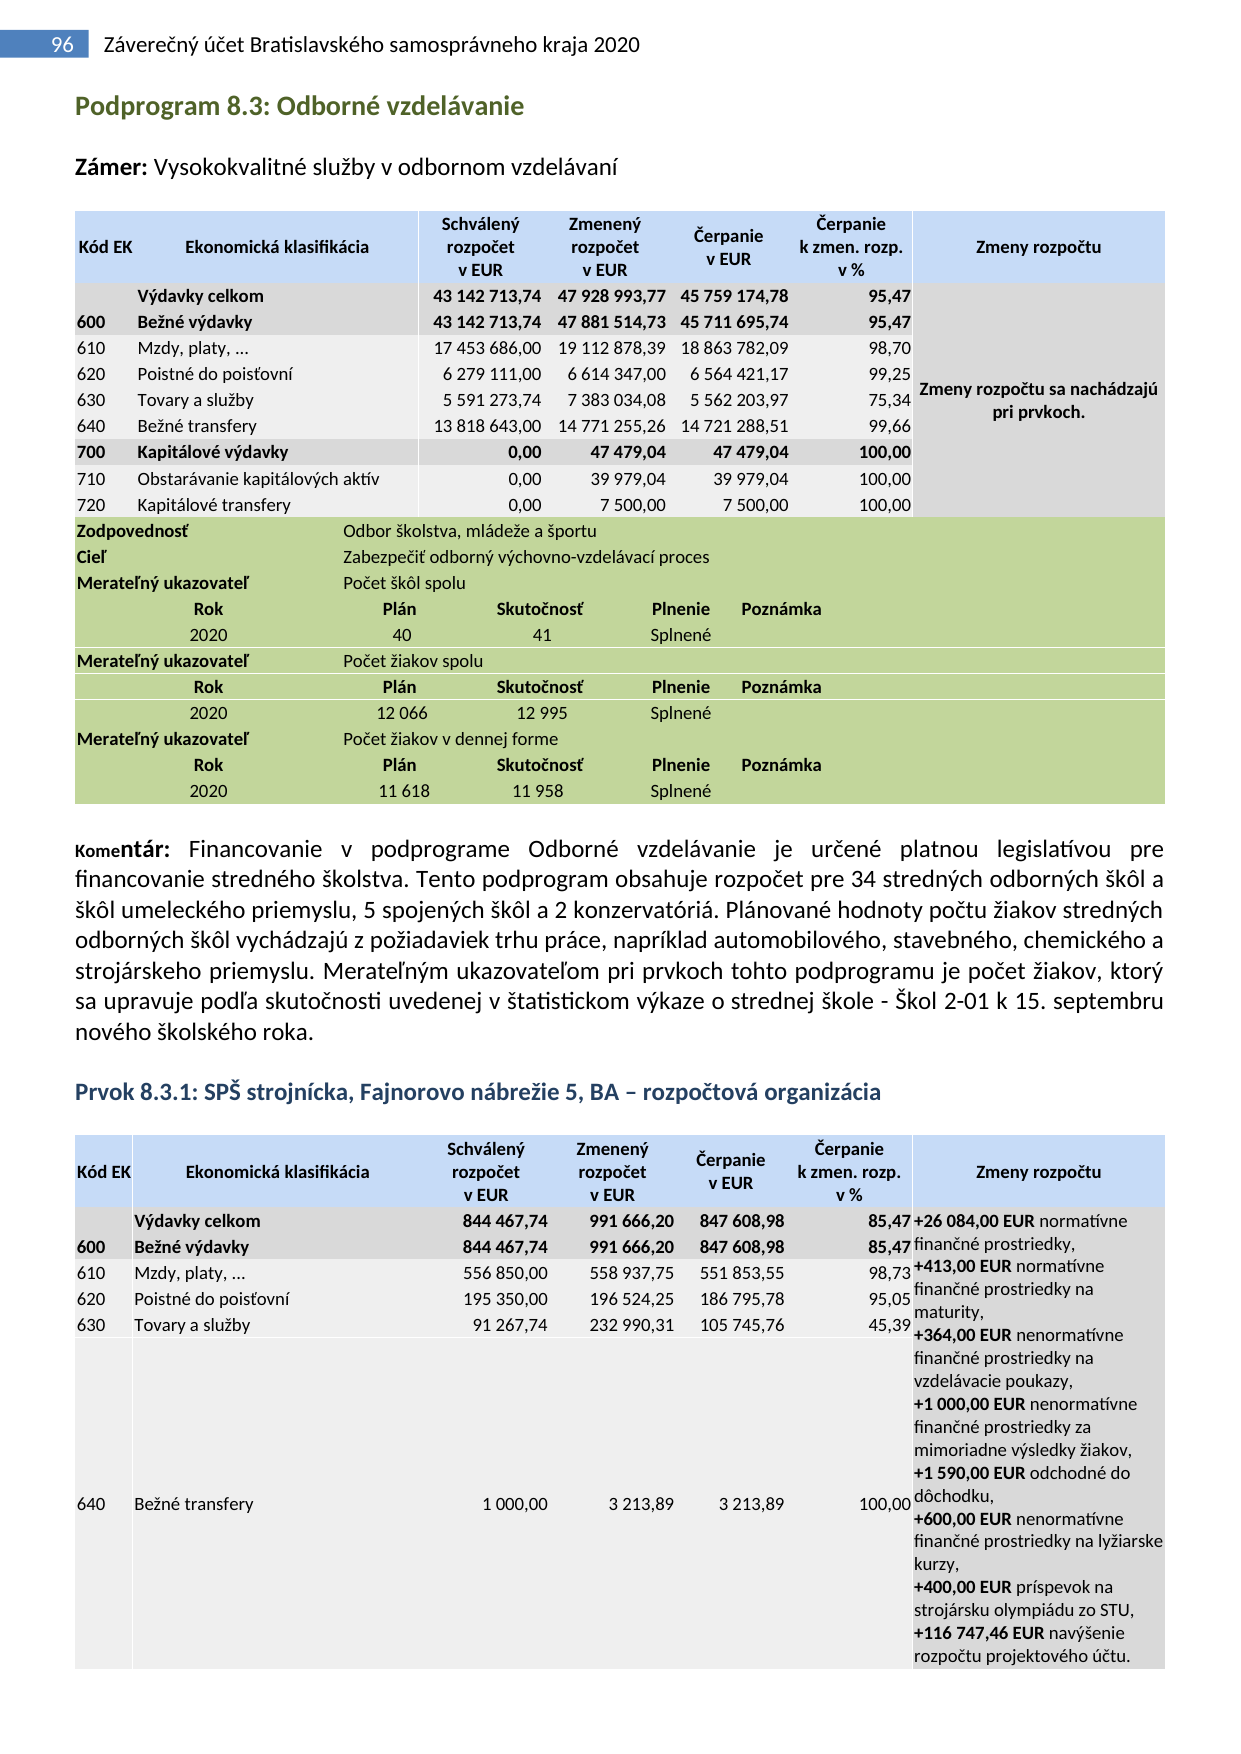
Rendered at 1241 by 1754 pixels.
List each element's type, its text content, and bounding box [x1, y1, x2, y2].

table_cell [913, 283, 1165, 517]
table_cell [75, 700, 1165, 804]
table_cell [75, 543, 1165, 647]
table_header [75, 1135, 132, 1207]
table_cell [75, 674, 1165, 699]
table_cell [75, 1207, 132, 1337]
text Zámer: Vysokokvalitné služby v odbornom vzdelávaní [75, 151, 1165, 182]
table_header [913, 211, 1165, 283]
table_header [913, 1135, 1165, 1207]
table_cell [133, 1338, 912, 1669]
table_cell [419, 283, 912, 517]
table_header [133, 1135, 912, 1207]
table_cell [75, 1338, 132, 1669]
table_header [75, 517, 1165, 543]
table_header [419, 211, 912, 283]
text Komentár: Financovanie v podprograme Odborné vzdelávanie je určené platnou legislatívou pre financovanie stredného školstva. Tento podprogram obsahuje rozpočet pre 34 stredných odborných škôl a škôl umeleckého priemyslu, 5 spojených škôl a 2 konzervatóriá. Plánované hodnoty počtu žiakov stredných odborných škôl vychádzajú z požiadaviek trhu práce, napríklad automobilového, stavebného, chemického a strojárskeho priemyslu. Merateľným ukazovateľom pri prvkoch tohto podprogramu je počet žiakov, ktorý sa upravuje podľa skutočnosti uvedenej v štatistickom výkaze o strednej škole - Škol 2-01 k 15. septembru nového školského roka. [75, 833, 1165, 1047]
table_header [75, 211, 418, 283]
text Prvok 8.3.1: SPŠ strojnícka, Fajnorovo nábrežie 5, BA – rozpočtová organizácia [75, 1076, 1165, 1106]
text Podprogram 8.3: Odborné vzdelávanie [75, 88, 1165, 122]
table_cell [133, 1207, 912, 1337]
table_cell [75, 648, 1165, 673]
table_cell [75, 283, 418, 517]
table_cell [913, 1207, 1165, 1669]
